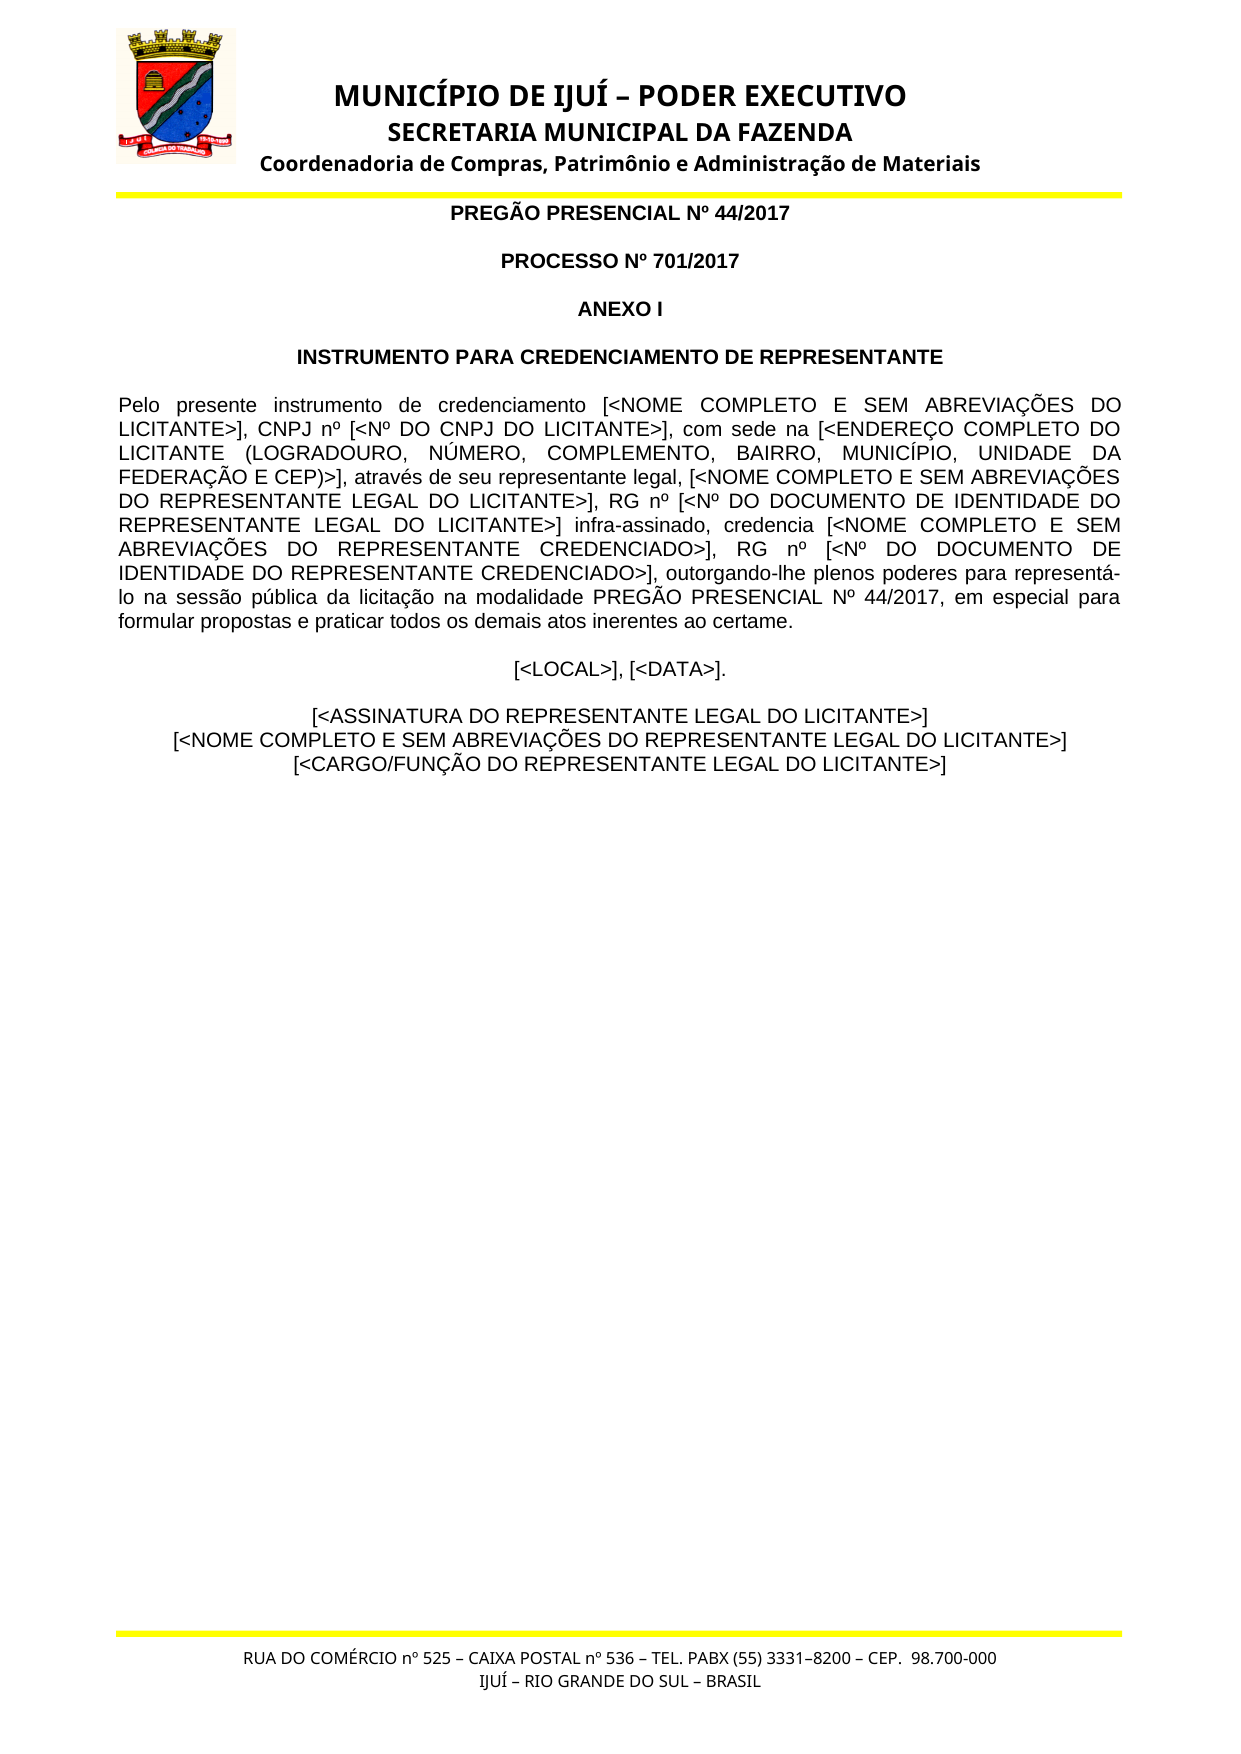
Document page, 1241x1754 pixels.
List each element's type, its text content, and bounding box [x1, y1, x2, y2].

text Pelo presente instrumento de credenciamento [<NOME COMPLETO E SEM ABREVIAÇÕES DO LICITANTE>], CNPJ nº [<Nº DO CNPJ DO LICITANTE>], com sede na [<ENDEREÇO COMPLETO DO LICITANTE (LOGRADOURO, NÚMERO, COMPLEMENTO, BAIRRO, MUNICÍPIO, UNIDADE DA FEDERAÇÃO E CEP)>], através de seu representante legal, [<NOME COMPLETO E SEM ABREVIAÇÕES DO REPRESENTANTE LEGAL DO LICITANTE>], RG nº [<Nº DO DOCUMENTO DE IDENTIDADE DO REPRESENTANTE LEGAL DO LICITANTE>] infra-assinado, credencia [<NOME COMPLETO E SEM ABREVIAÇÕES DO REPRESENTANTE CREDENCIADO>], RG nº [<Nº DO DOCUMENTO DE IDENTIDADE DO REPRESENTANTE CREDENCIADO>], outorgando-lhe plenos poderes para representá-lo na sessão pública da licitação na modalidade PREGÃO PRESENCIAL Nº 44/2017, em especial para formular propostas e praticar todos os demais atos inerentes ao certame. [118, 393, 1122, 632]
text ANEXO I [118, 297, 1122, 321]
text [<CARGO/FUNÇÃO DO REPRESENTANTE LEGAL DO LICITANTE>] [118, 752, 1122, 776]
text INSTRUMENTO PARA CREDENCIAMENTO DE REPRESENTANTE [118, 345, 1122, 369]
text [<ASSINATURA DO REPRESENTANTE LEGAL DO LICITANTE>] [118, 704, 1122, 728]
picture [116, 28, 237, 164]
text PROCESSO Nº 701/2017 [118, 249, 1122, 273]
text PREGÃO PRESENCIAL Nº 44/2017 [118, 201, 1122, 225]
text [<LOCAL>], [<DATA>]. [118, 656, 1122, 680]
text [<NOME COMPLETO E SEM ABREVIAÇÕES DO REPRESENTANTE LEGAL DO LICITANTE>] [118, 728, 1122, 752]
